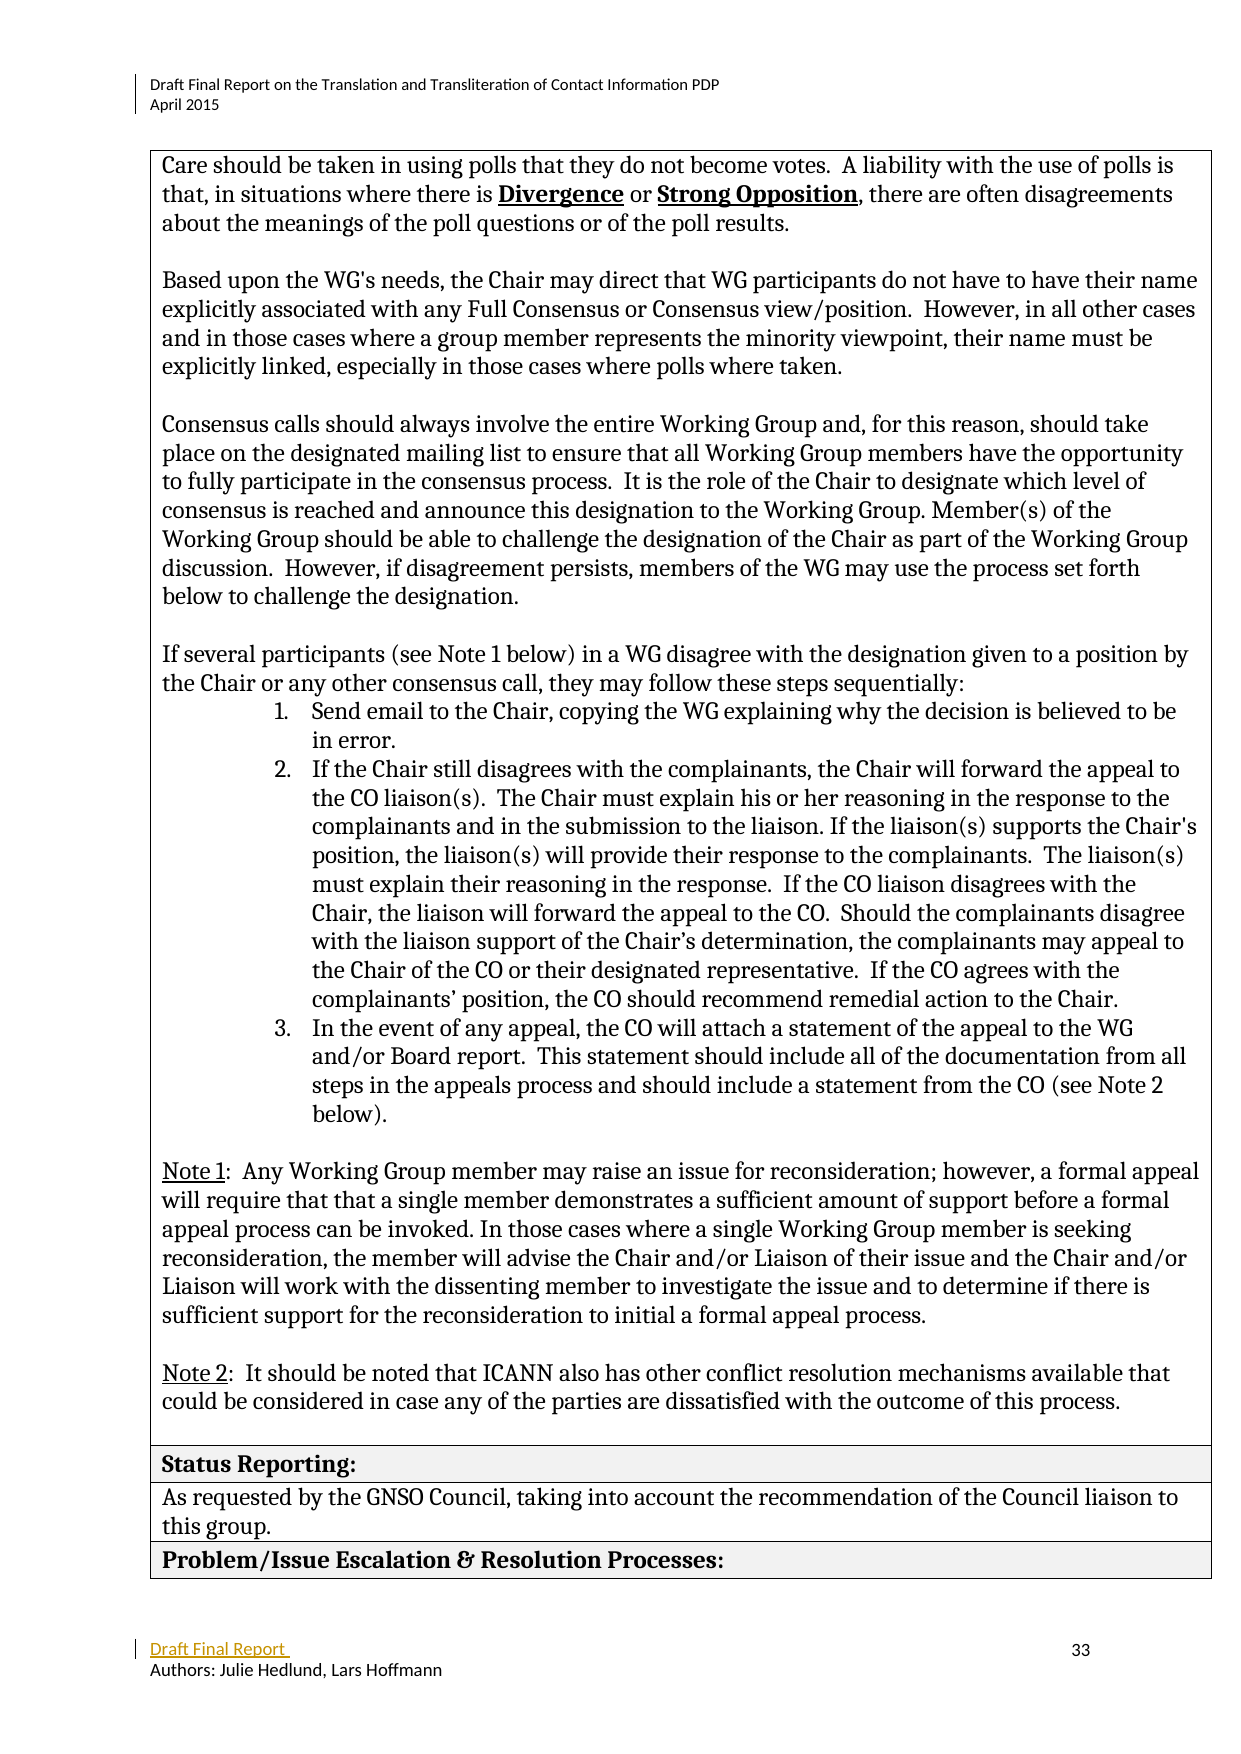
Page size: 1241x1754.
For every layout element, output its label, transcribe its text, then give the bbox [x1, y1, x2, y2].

table_cell Problem/Issue Escalation & Resolution Processes: [151, 1542, 1211, 1578]
table_cell Status Reporting: [151, 1446, 1211, 1482]
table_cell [151, 151, 1211, 1445]
table_cell As requested by the GNSO Council, taking into account the recommendation of the Council liaison to this group. [151, 1483, 1211, 1541]
